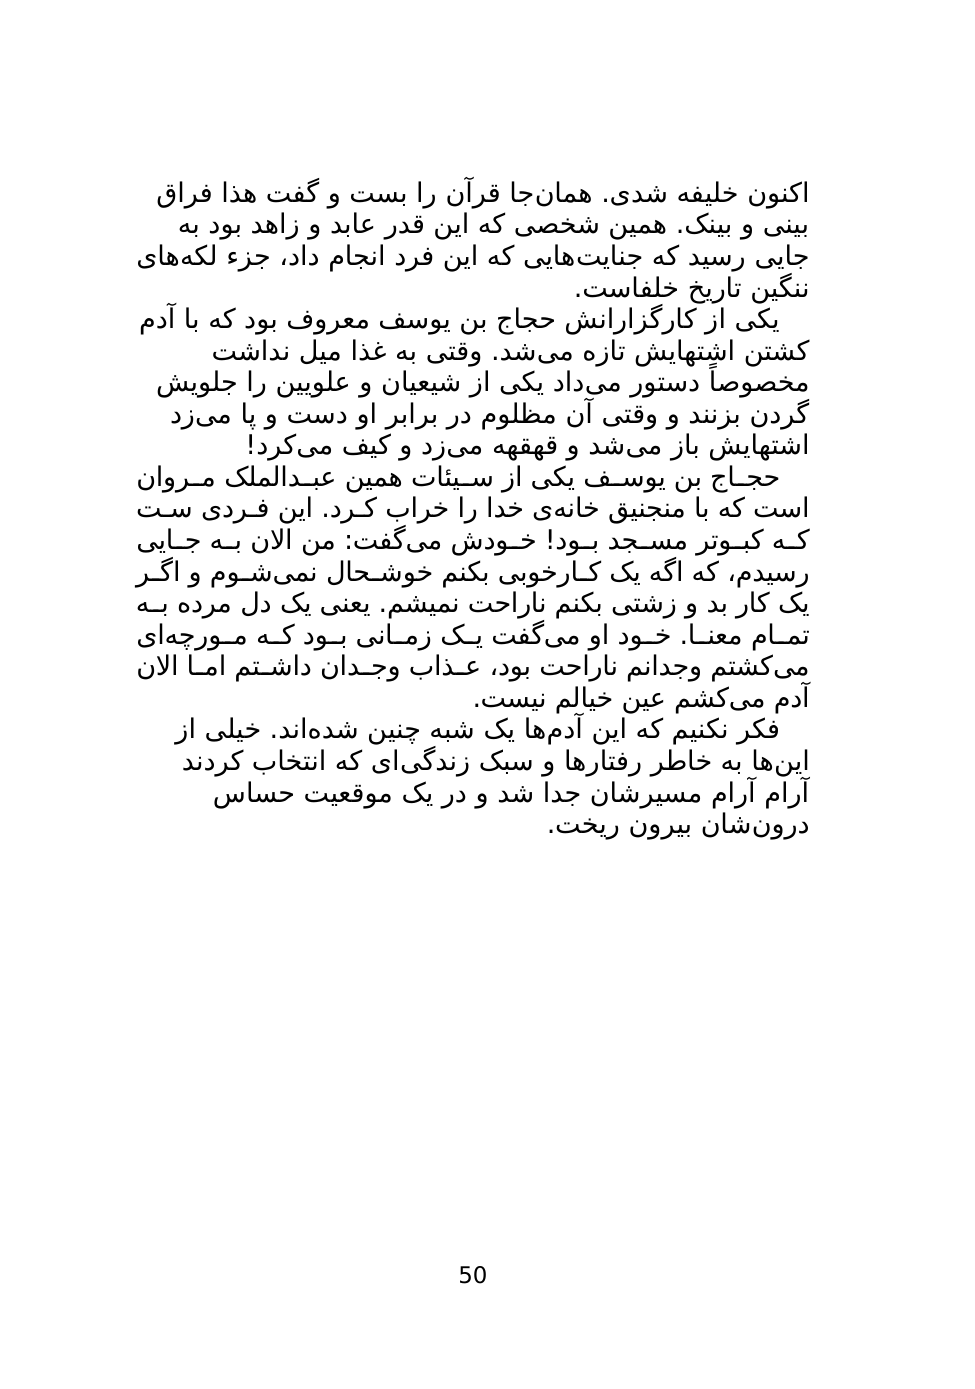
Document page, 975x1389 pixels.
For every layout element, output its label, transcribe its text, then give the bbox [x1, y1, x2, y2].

text یکی از کارگزارانش حجاج بن یوسف معروف بود که با آدم کشتن اشتهایش تازه می‌شد. وقتی به غذا میل نداشت مخصوصاً دستور می‌داد یکی از شیعیان و علویین را جلویش گردن بزنند و وقتی آن مظلوم در برابر او دست و پا می‌زد اشتهایش باز می‌شد و قهقهه می‌زد و کیف می‌کرد! [136, 303, 809, 461]
text حجاج بن یوسف یکی از سیئات همین عبدالملک مروان است که با منجنیق خانه‌ی خدا را خراب کرد. این فردی ست که کبوتر مسجد بود! خودش می‌گفت: من الان به جایی رسیدم، که اگه یک کارخوبی بکنم خوشحال نمی‌شوم و اگر یک کار بد و زشتی بکنم ناراحت نمیشم. یعنی یک دل مرده به تمام معنا. خود او می‌گفت یک زمانی بود که مورچه‌ای می‌کشتم وجدانم ناراحت بود، عذاب وجدان داشتم اما الان آدم می‌کشم عین خیالم نیست. [136, 461, 809, 714]
text فکر نکنیم که این آدم‌ها یک شبه چنین شده‌اند. خیلی از این‌ها به خاطر رفتار‌ها و سبک زندگی‌ای که انتخاب کردند آرام آرام مسیرشان جدا شد و در یک موقعیت حساس درون‌شان بیرون ریخت. [136, 714, 809, 840]
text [136, 177, 809, 303]
